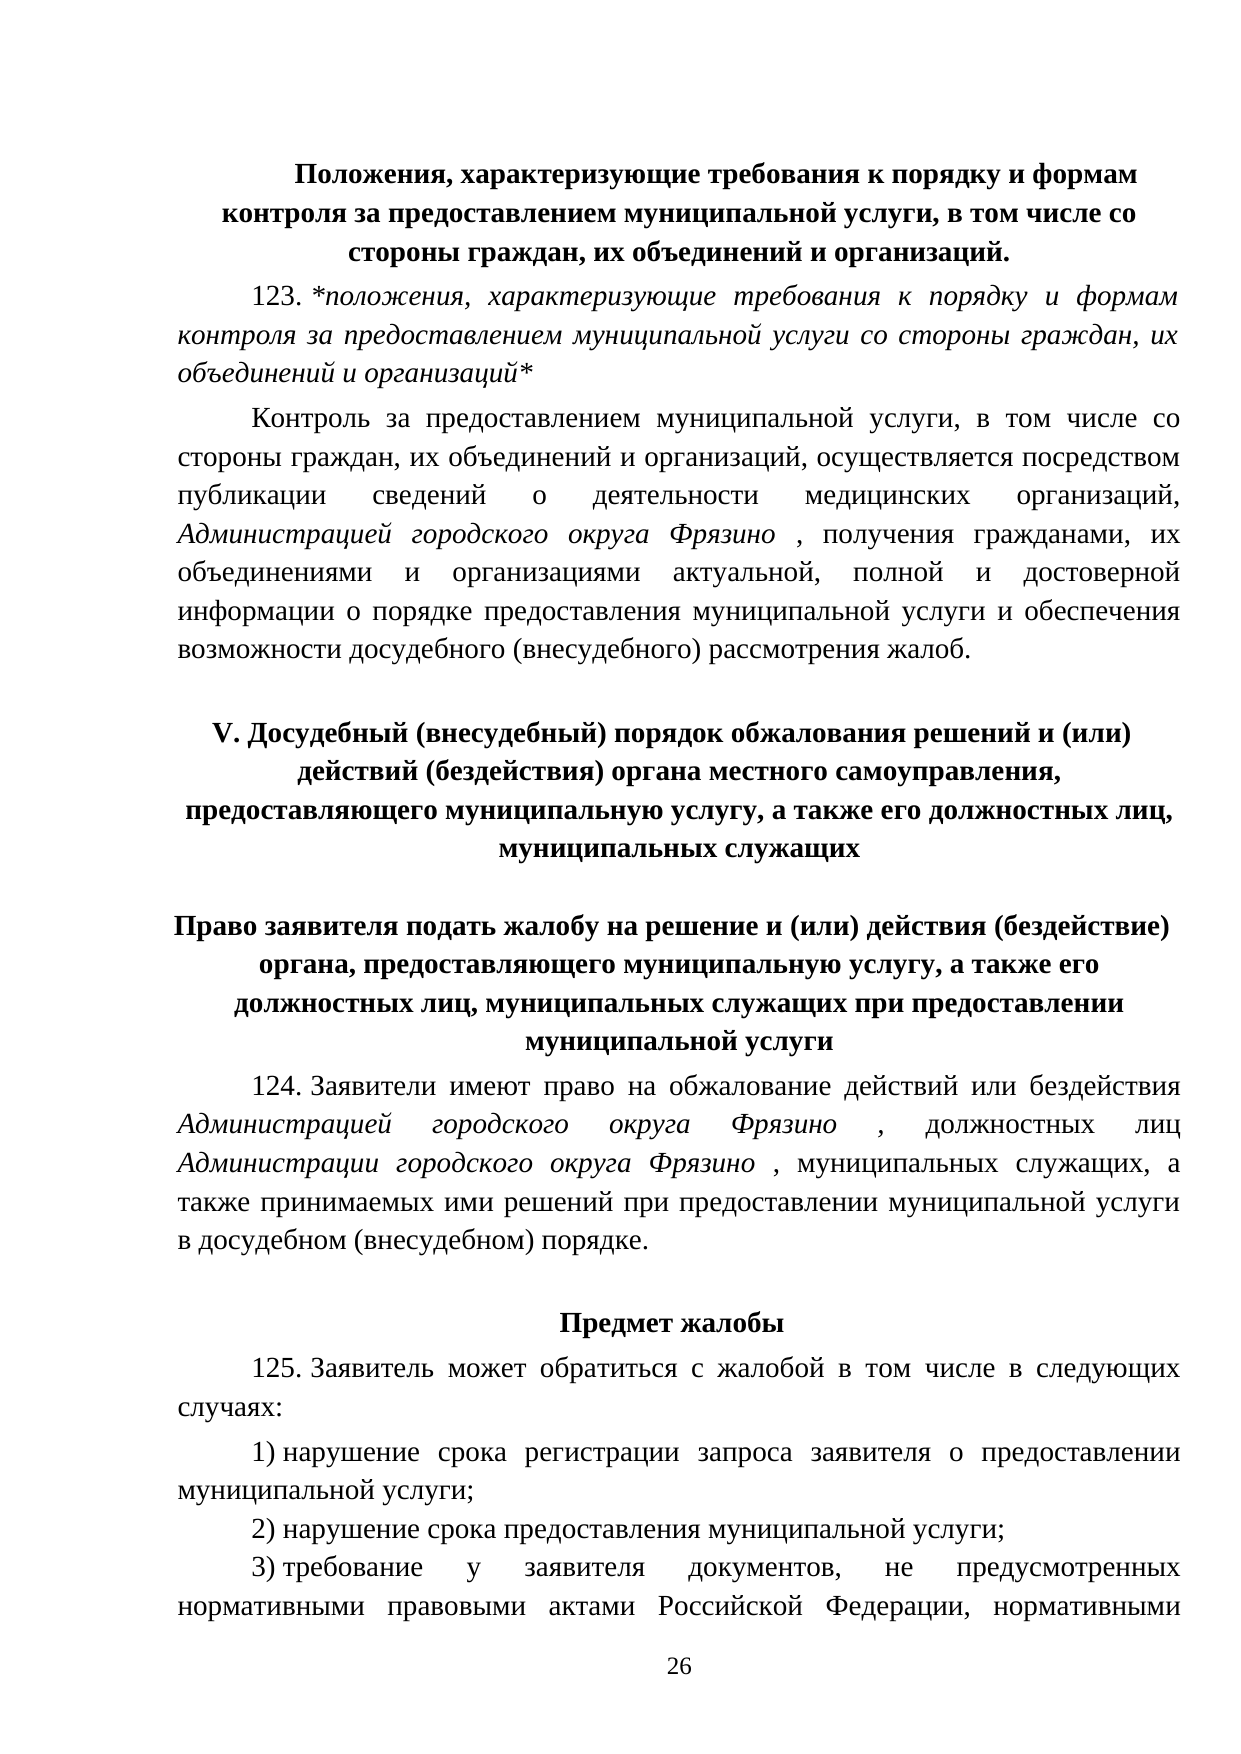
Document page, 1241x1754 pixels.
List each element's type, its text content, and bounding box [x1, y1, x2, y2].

text Предмет жалобы [162, 1306, 1181, 1339]
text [177, 1549, 1181, 1621]
list Заявители имеют право на обжалование действий или бездействия Администрацией городского округа Фрязино , должностных лиц Администрации городского округа Фрязино , муниципальных служащих, а также принимаемых ими решений при предоставлении муниципальной услуги в досудебном (внесудебном) порядке. [177, 1068, 1181, 1256]
list Заявитель может обратиться с жалобой в том числе в следующих случаях: [177, 1350, 1181, 1422]
text Положения, характеризующие требования к порядку и формам контроля за предоставлением муниципальной услуги, в том числе со стороны граждан, их объединений и организаций. [177, 157, 1181, 267]
text Контроль за предоставлением муниципальной услуги, в том числе со стороны граждан, их объединений и организаций, осуществляется посредством публикации сведений о деятельности медицинских организаций, Администрацией городского округа Фрязино , получения гражданами, их объединениями и организациями актуальной, полной и достоверной информации о порядке предоставления муниципальной услуги и обеспечения возможности досудебного (внесудебного) рассмотрения жалоб. [177, 400, 1181, 665]
list *положения, характеризующие требования к порядку и формам контроля за предоставлением муниципальной услуги со стороны граждан, их объединений и организаций* [177, 278, 1181, 389]
text V. Досудебный (внесудебный) порядок обжалования решений и (или) действий (бездействия) органа местного самоуправления, предоставляющего муниципальную услугу, а также его должностных лиц, муниципальных служащих [162, 715, 1181, 864]
text Право заявителя подать жалобу на решение и (или) действия (бездействие) органа, предоставляющего муниципальную услугу, а также его должностных лиц, муниципальных служащих при предоставлении муниципальной услуги [162, 908, 1181, 1057]
text 2) нарушение срока предоставления муниципальной услуги; [177, 1511, 1181, 1544]
text 1) нарушение срока регистрации запроса заявителя о предоставлении муниципальной услуги; [177, 1434, 1181, 1506]
